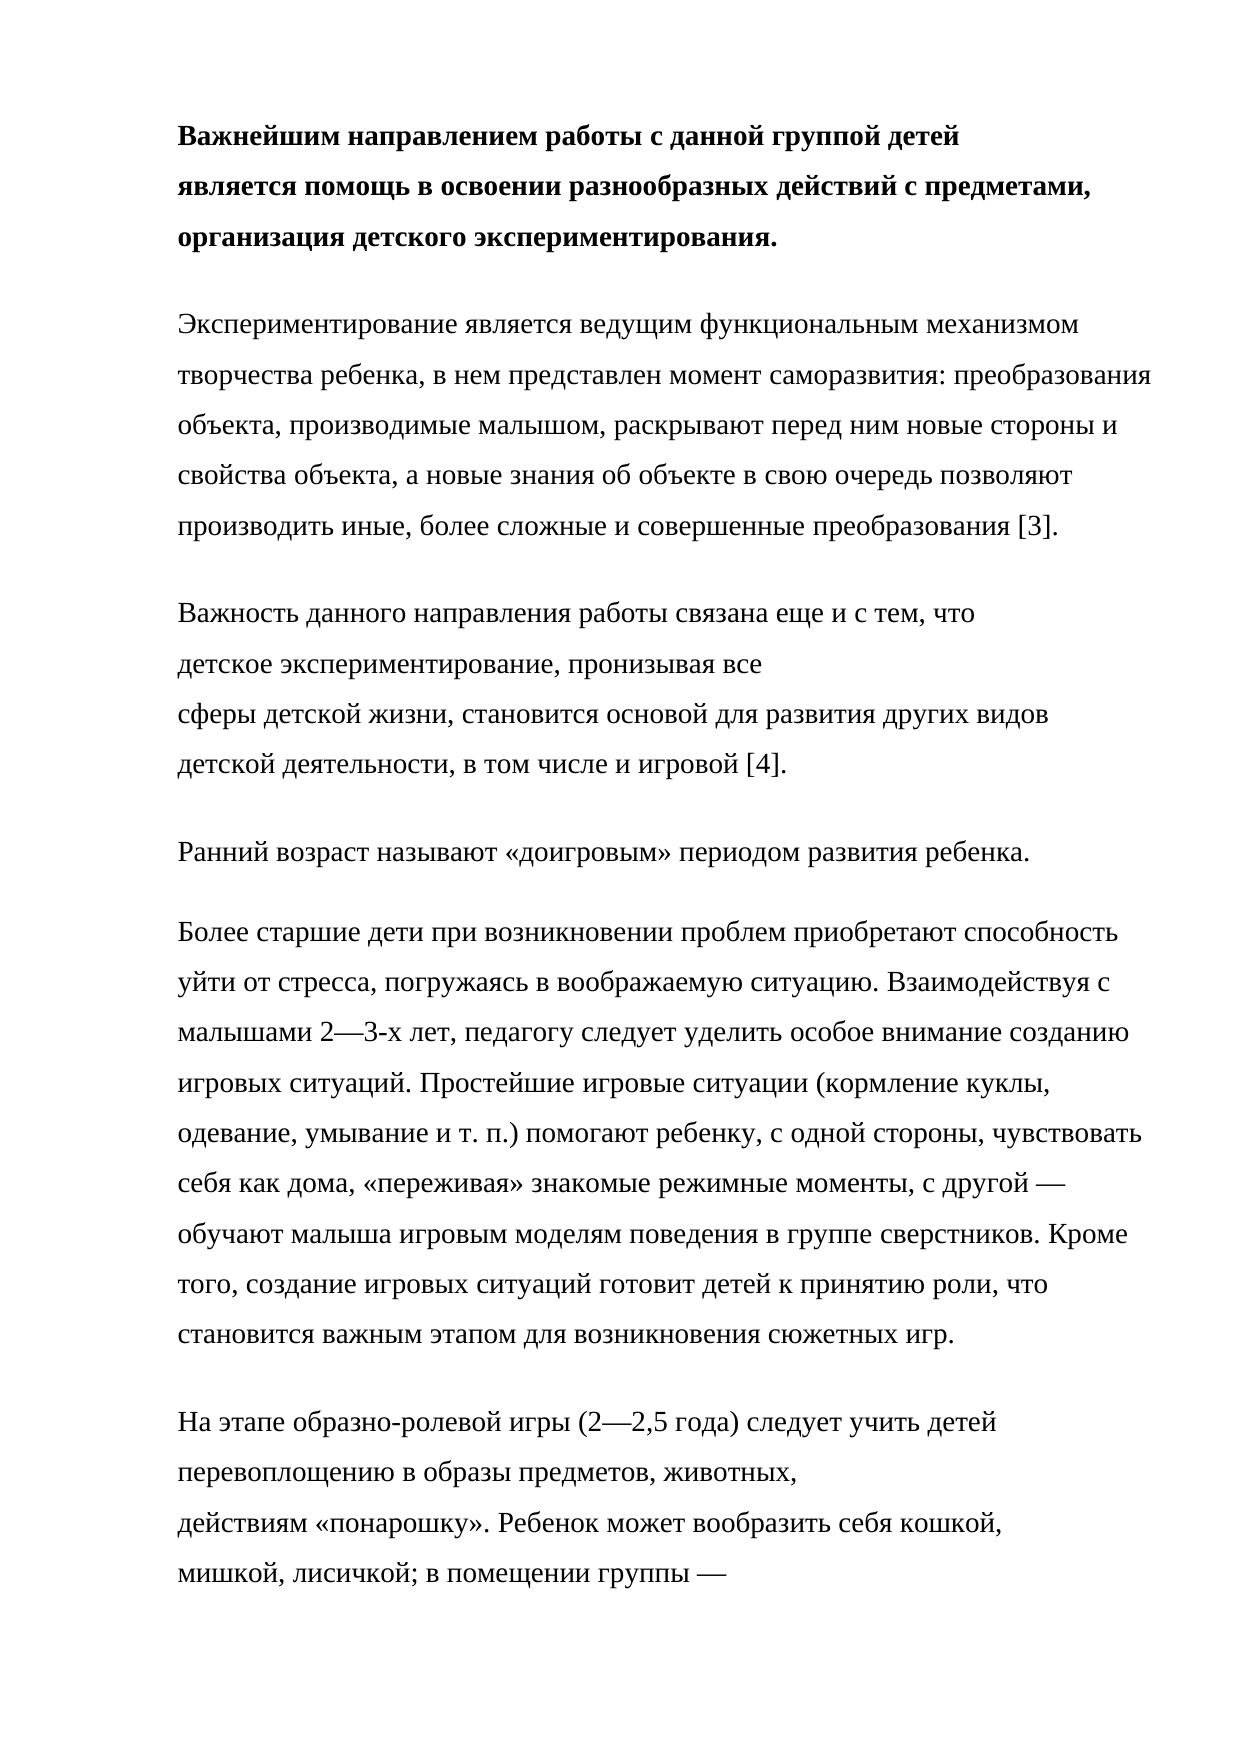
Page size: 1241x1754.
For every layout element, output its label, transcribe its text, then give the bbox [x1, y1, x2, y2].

text Более старшие дети при возникновении проблем приобретают способность уйти от стресса, погружаясь в воображаемую ситуацию. Взаимодействуя с малышами 2—3-х лет, педагогу следует уделить особое внимание созданию игровых ситуаций. Простейшие игровые ситуации (кормление куклы, одевание, умывание и т. п.) помогают ребенку, с одной стороны, чувствовать себя как дома, «переживая» знакомые режимные моменты, с другой — обучают малыша игровым моделям поведения в группе сверстников. Кроме того, создание игровых ситуаций готовит детей к принятию роли, что становится важным этапом для возникновения сюжетных игр. [177, 914, 1152, 1350]
text Экспериментирование является ведущим функциональным механизмом творчества ребенка, в нем представлен момент саморазвития: преобразования объекта, производимые малышом, раскрывают перед ним новые стороны и свойства объекта, а новые знания об объекте в свою очередь позволяют производить иные, более сложные и совершенные преобразования [3]. [177, 307, 1152, 541]
text Ранний возраст называют «доигровым» периодом развития ребенка. [177, 834, 1152, 868]
text Важность данного направления работы связана еще и с тем, что детское экспериментирование, пронизывая все сферы детской жизни, становится основой для развития других видов детской деятельности, в том числе и игровой [4]. [177, 596, 1152, 780]
text Важнейшим направлением работы с данной группой детей является помощь в освоении разнообразных действий с предметами, организация детского экспериментирования. [177, 118, 1152, 252]
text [177, 1404, 1152, 1589]
